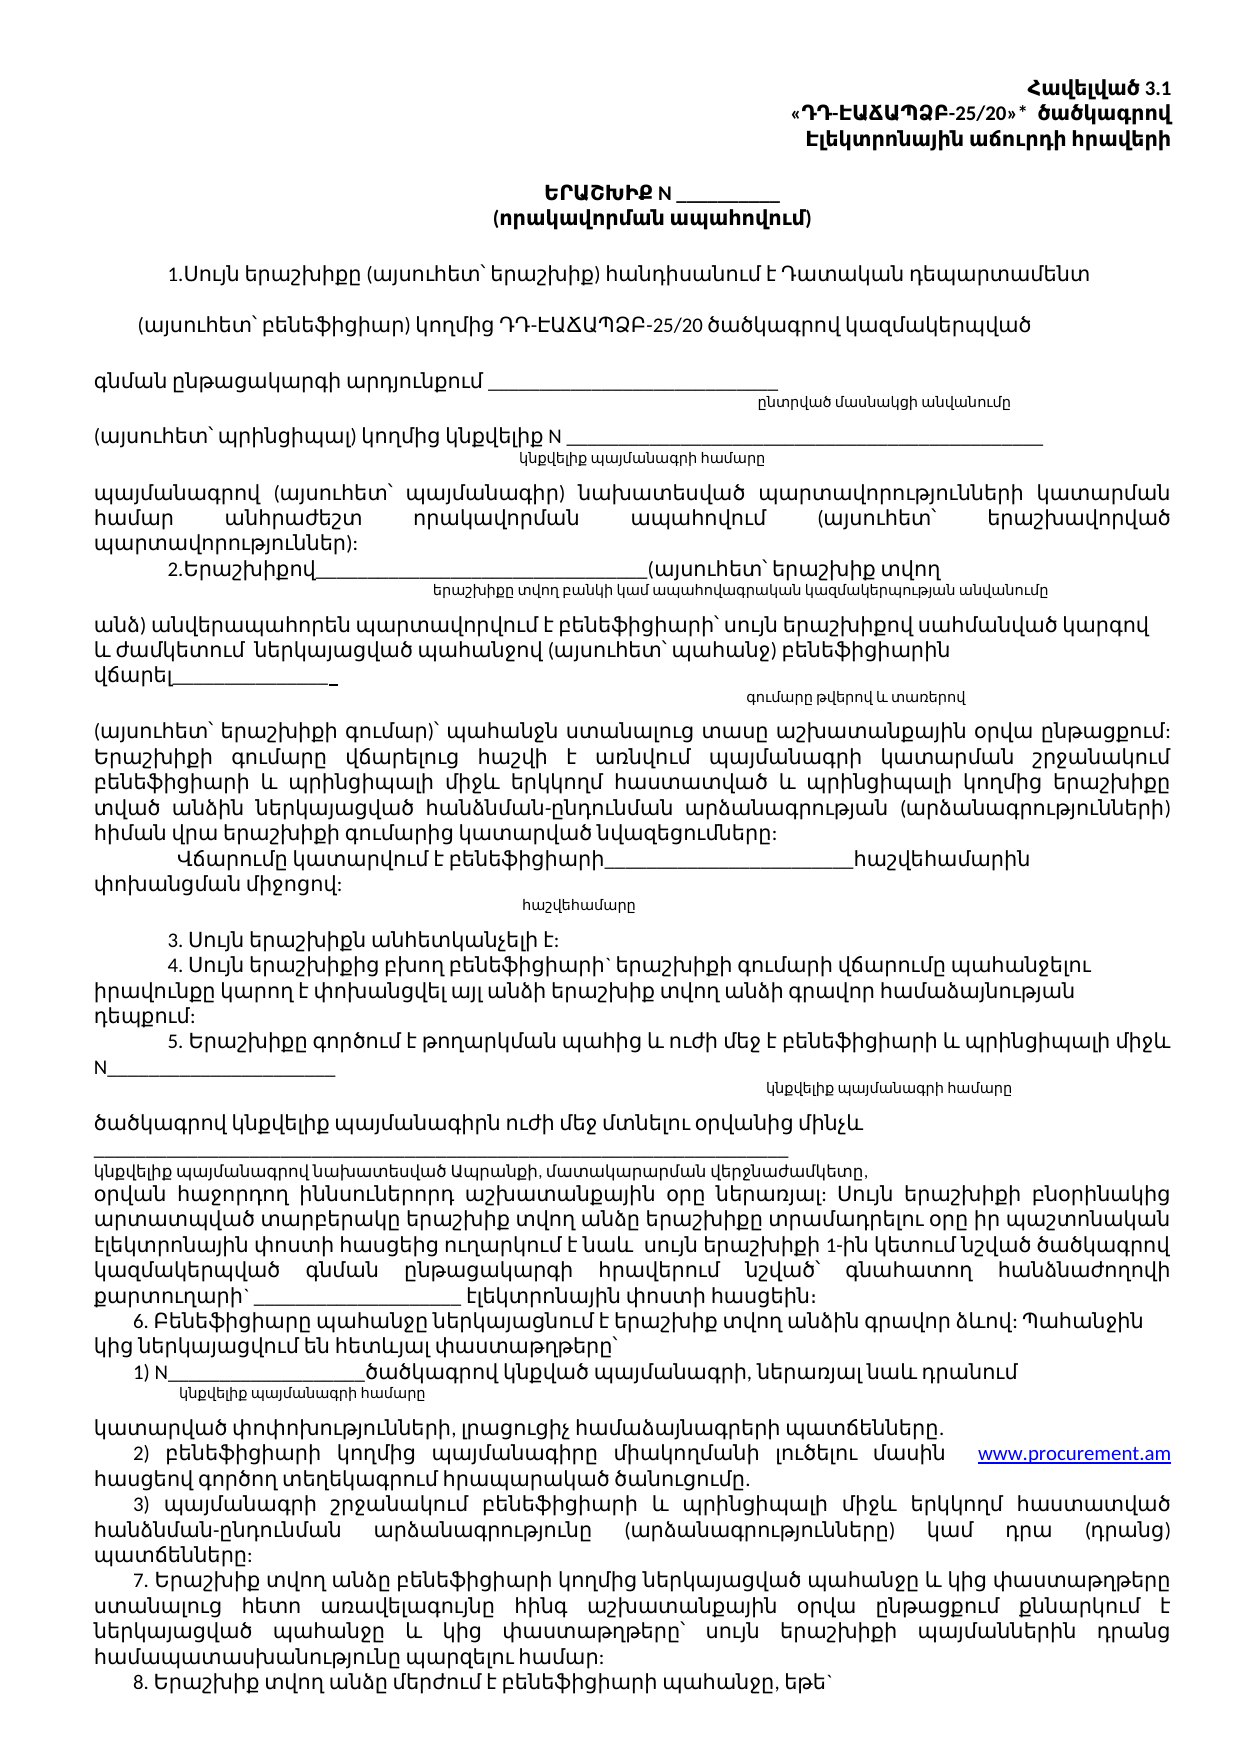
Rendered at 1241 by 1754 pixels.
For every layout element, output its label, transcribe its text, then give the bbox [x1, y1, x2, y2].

text օրվան հաջորդող իննսուներորդ աշխատանքային օրը ներառյալ: Սույն երաշխիքի բնօրինակից արտատպված տարբերակը երաշխիք տվող անձը երաշխիքը տրամադրելու օրը իր պաշտոնական էլեկտրոնային փոստի հասցեից ուղարկում է նաև սույն երաշխիքի 1-ին կետում նշված ծածկագրով կազմակերպված գնման ընթացակարգի հրավերում նշված՝ գնահատող հանձնաժողովի քարտուղարի` ____________________ էլեկտրոնային փոստի հասցեին։ [94, 1181, 1171, 1308]
text ծածկագրով կնքվելիք պայմանագիրն ուժի մեջ մտնելու օրվանից մինչև [94, 1110, 1171, 1136]
text կնքվելիք պայմանագրի համարը [94, 1384, 1171, 1415]
text ԵՐԱՇԽԻՔ N __________ [94, 180, 1171, 205]
text (այսուհետ՝ երաշխիքի գումար)՝ պահանջն ստանալուց տասը աշխատանքային օրվա ընթացքում: Երաշխիքի գումարը վճարելուց հաշվի է առնվում պայմանագրի կատարման շրջանակում բենեֆիցիարի և պրինցիպալի միջև երկկողմ հաստատված և պրինցիպալի կողմից երաշխիքը տված անձին ներկայացված հանձնման-ընդունման արձանագրության (արձանագրությունների) հիման վրա երաշխիքի գումարից կատարված նվազեցումները: [94, 719, 1171, 846]
text 3) պայմանագրի շրջանակում բենեֆիցիարի և պրինցիպալի միջև երկկողմ հաստատված հանձնման-ընդունման արձանագրությունը (արձանագրությունները) կամ դրա (դրանց) պատճենները: [94, 1491, 1171, 1568]
text 5. Երաշխիքը գործում է թողարկման պահից և ուժի մեջ է բենեֆիցիարի և պրինցիպալի միջև N______________________ [94, 1029, 1171, 1079]
text հաշվեհամարը [167, 897, 1171, 927]
text 8. Երաշխիք տվող անձը մերժում է բենեֆիցիարի պահանջը, եթե` [94, 1669, 1171, 1695]
text «ԴԴ-ԷԱՃԱՊՁԲ-25/20»* ծածկագրով [94, 100, 1171, 126]
text 1.Սույն երաշխիքը (այսուհետ՝ երաշխիք) հանդիսանում է Դատական դեպարտամենտ [94, 261, 1171, 286]
text կնքվելիք պայմանագրով նախատեսված Ապրանքի, մատակարարման վերջնաժամկետը, [94, 1161, 1171, 1181]
text 2.Երաշխիքով________________________________(այսուհետ՝ երաշխիք տվող [94, 556, 1171, 581]
text գնման ընթացակարգի արդյունքում ____________________________ [94, 368, 1171, 393]
text (որակավորման ապահովում) [94, 205, 1171, 231]
text երաշխիքը տվող բանկի կամ ապահովագրական կազմակերպության անվանումը [94, 581, 1171, 612]
text անձ) անվերապահորեն պարտավորվում է բենեֆիցիարի՝ սույն երաշխիքով սահմանված կարգով և ժամկետում ներկայացված պահանջով (այսուհետ՝ պահանջ) բենեֆիցիարին վճարել_______________ [94, 612, 1171, 688]
text պայմանագրով (այսուհետ՝ պայմանագիր) նախատեսված պարտավորությունների կատարման համար անհրաժեշտ որակավորման ապահովում (այսուհետ՝ երաշխավորված պարտավորություններ): [94, 480, 1171, 556]
text գումարը թվերով և տառերով [241, 688, 1171, 719]
text 4. Սույն երաշխիքից բխող բենեֆիցիարի` երաշխիքի գումարի վճարումը պահանջելու իրավունքը կարող է փոխանցվել այլ անձի երաշխիք տվող անձի գրավոր համաձայնության դեպքում: [94, 952, 1171, 1029]
text ընտրված մասնակցի անվանումը [94, 393, 1171, 424]
text Էլեկտրոնային աճուրդի հրավերի [94, 126, 1171, 151]
text 6. Բենեֆիցիարը պահանջը ներկայացնում է երաշխիք տվող անձին գրավոր ձևով: Պահանջին կից ներկայացվում են հետևյալ փաստաթղթերը՝ [94, 1308, 1171, 1359]
text Վճարումը կատարվում է բենեֆիցիարի________________________հաշվեհամարին փոխանցման միջոցով: [94, 846, 1171, 897]
text ___________________________________________________________________ [94, 1136, 1171, 1161]
text 1) N___________________ծածկագրով կնքված պայմանագրի, ներառյալ նաև դրանում [94, 1359, 1171, 1384]
text 3. Սույն երաշխիքն անհետկանչելի է: [94, 927, 1171, 952]
text (այսուհետ՝ բենեֆիցիար) կողմից ԴԴ-ԷԱՃԱՊՁԲ-25/20 ծածկագրով կազմակերպված [94, 312, 1171, 368]
text 7. Երաշխիք տվող անձը բենեֆիցիարի կողմից ներկայացված պահանջը և կից փաստաթղթերը ստանալուց հետո առավելագույնը հինգ աշխատանքային օրվա ընթացքում քննարկում է ներկայացված պահանջը և կից փաստաթղթերը՝ սույն երաշխիքի պայմաններին դրանց համապատասխանությունը պարզելու համար: [94, 1568, 1171, 1669]
text (այսուհետ՝ պրինցիպալ) կողմից կնքվելիք N ______________________________________________ կնքվելիք պայմանագրի համարը [94, 424, 1171, 480]
text կատարված փոփոխությունների, լրացուցիչ համաձայնագրերի պատճենները. [94, 1415, 1171, 1441]
text կնքվելիք պայմանագրի համարը [610, 1079, 1171, 1110]
text Հավելված 3.1 [94, 75, 1171, 100]
text 2) բենեֆիցիարի կողմից պայմանագիրը միակողմանի լուծելու մասին www.procurement.am հասցեով գործող տեղեկագրում հրապարակած ծանուցումը. [94, 1441, 1171, 1491]
